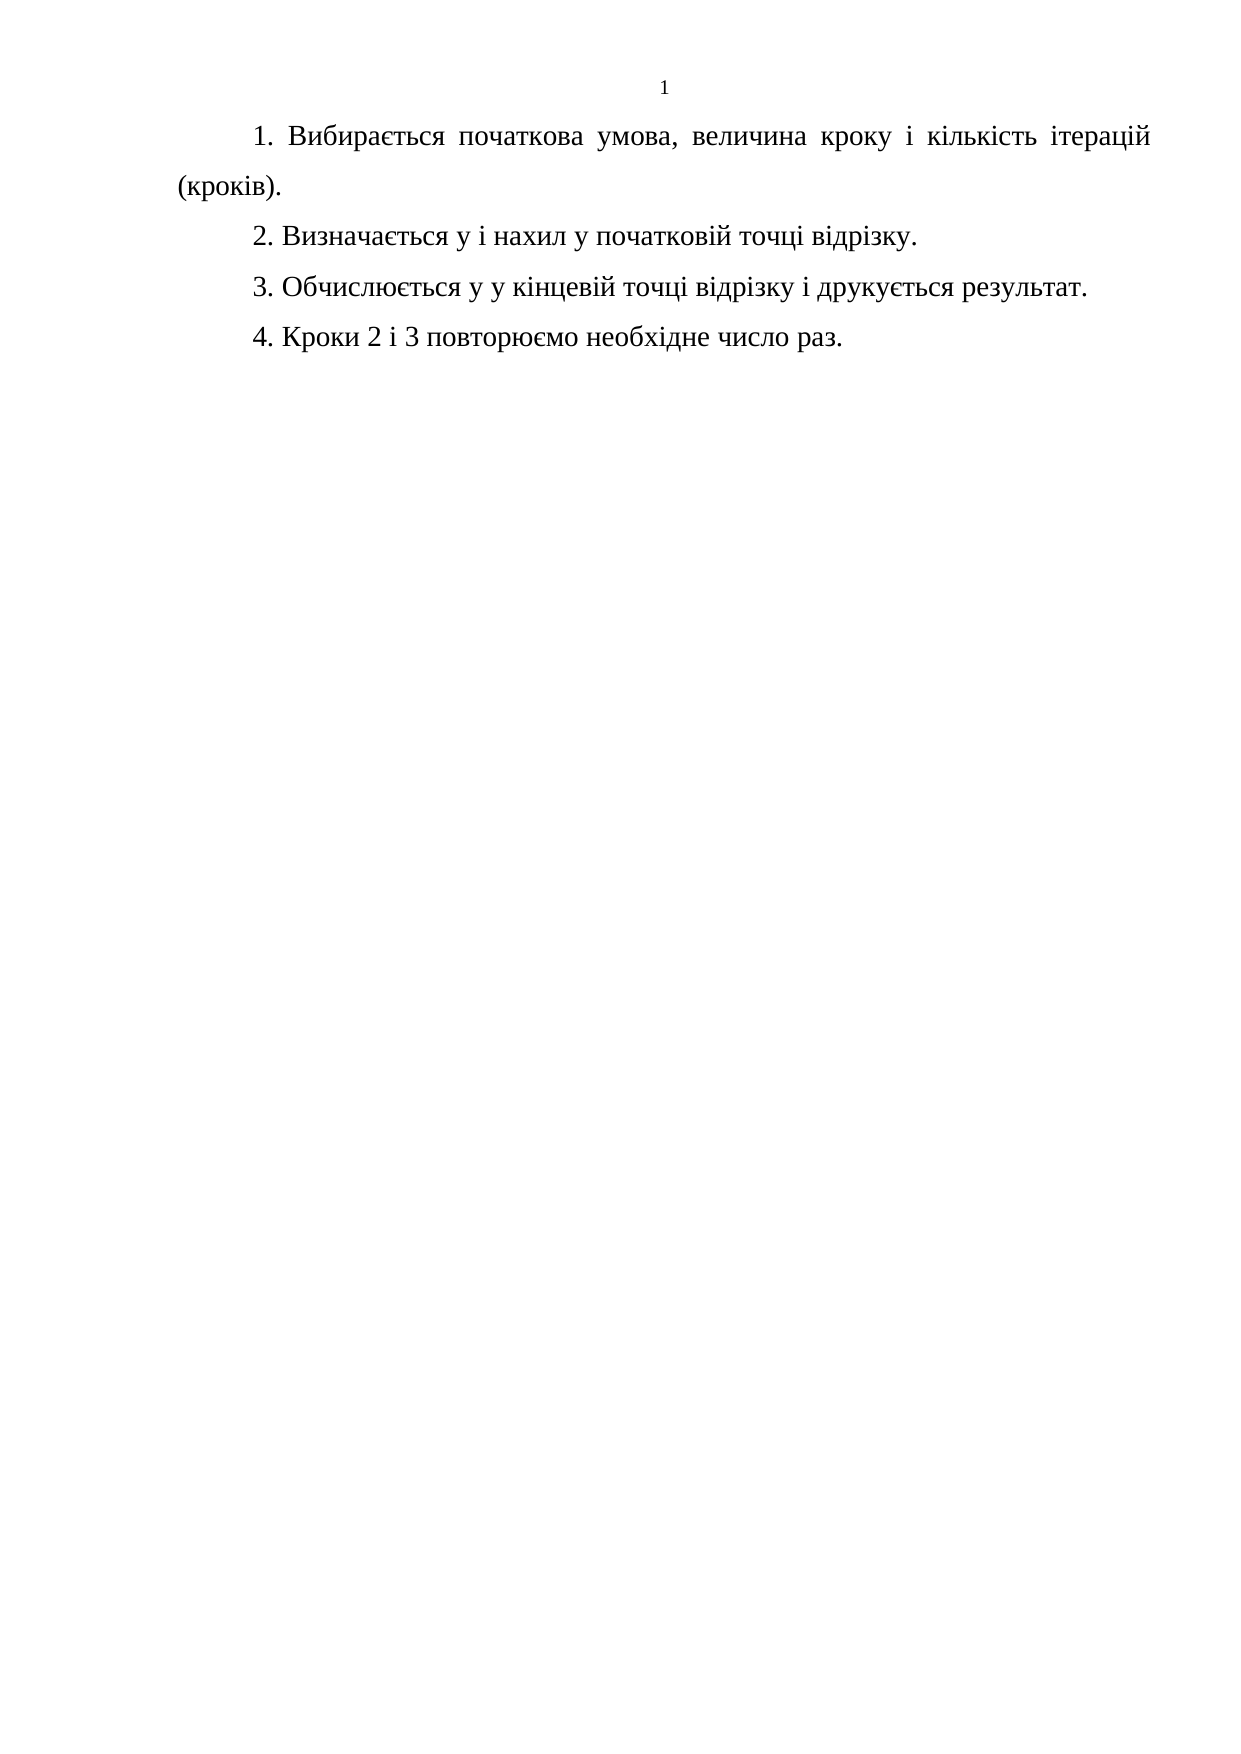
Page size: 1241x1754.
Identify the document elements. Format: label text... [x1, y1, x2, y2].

text 1. Вибирається початкова умова, величина кроку і кількість ітерацій (кроків). [177, 118, 1152, 202]
text 4. Кроки 2 і 3 повторюємо необхідне число раз. [177, 319, 1152, 353]
text 2. Визначається y і нахил у початковій точці відрізку. [177, 219, 1152, 252]
text 3. Обчислюється y у кінцевій точці відрізку і друкується результат. [177, 269, 1152, 303]
